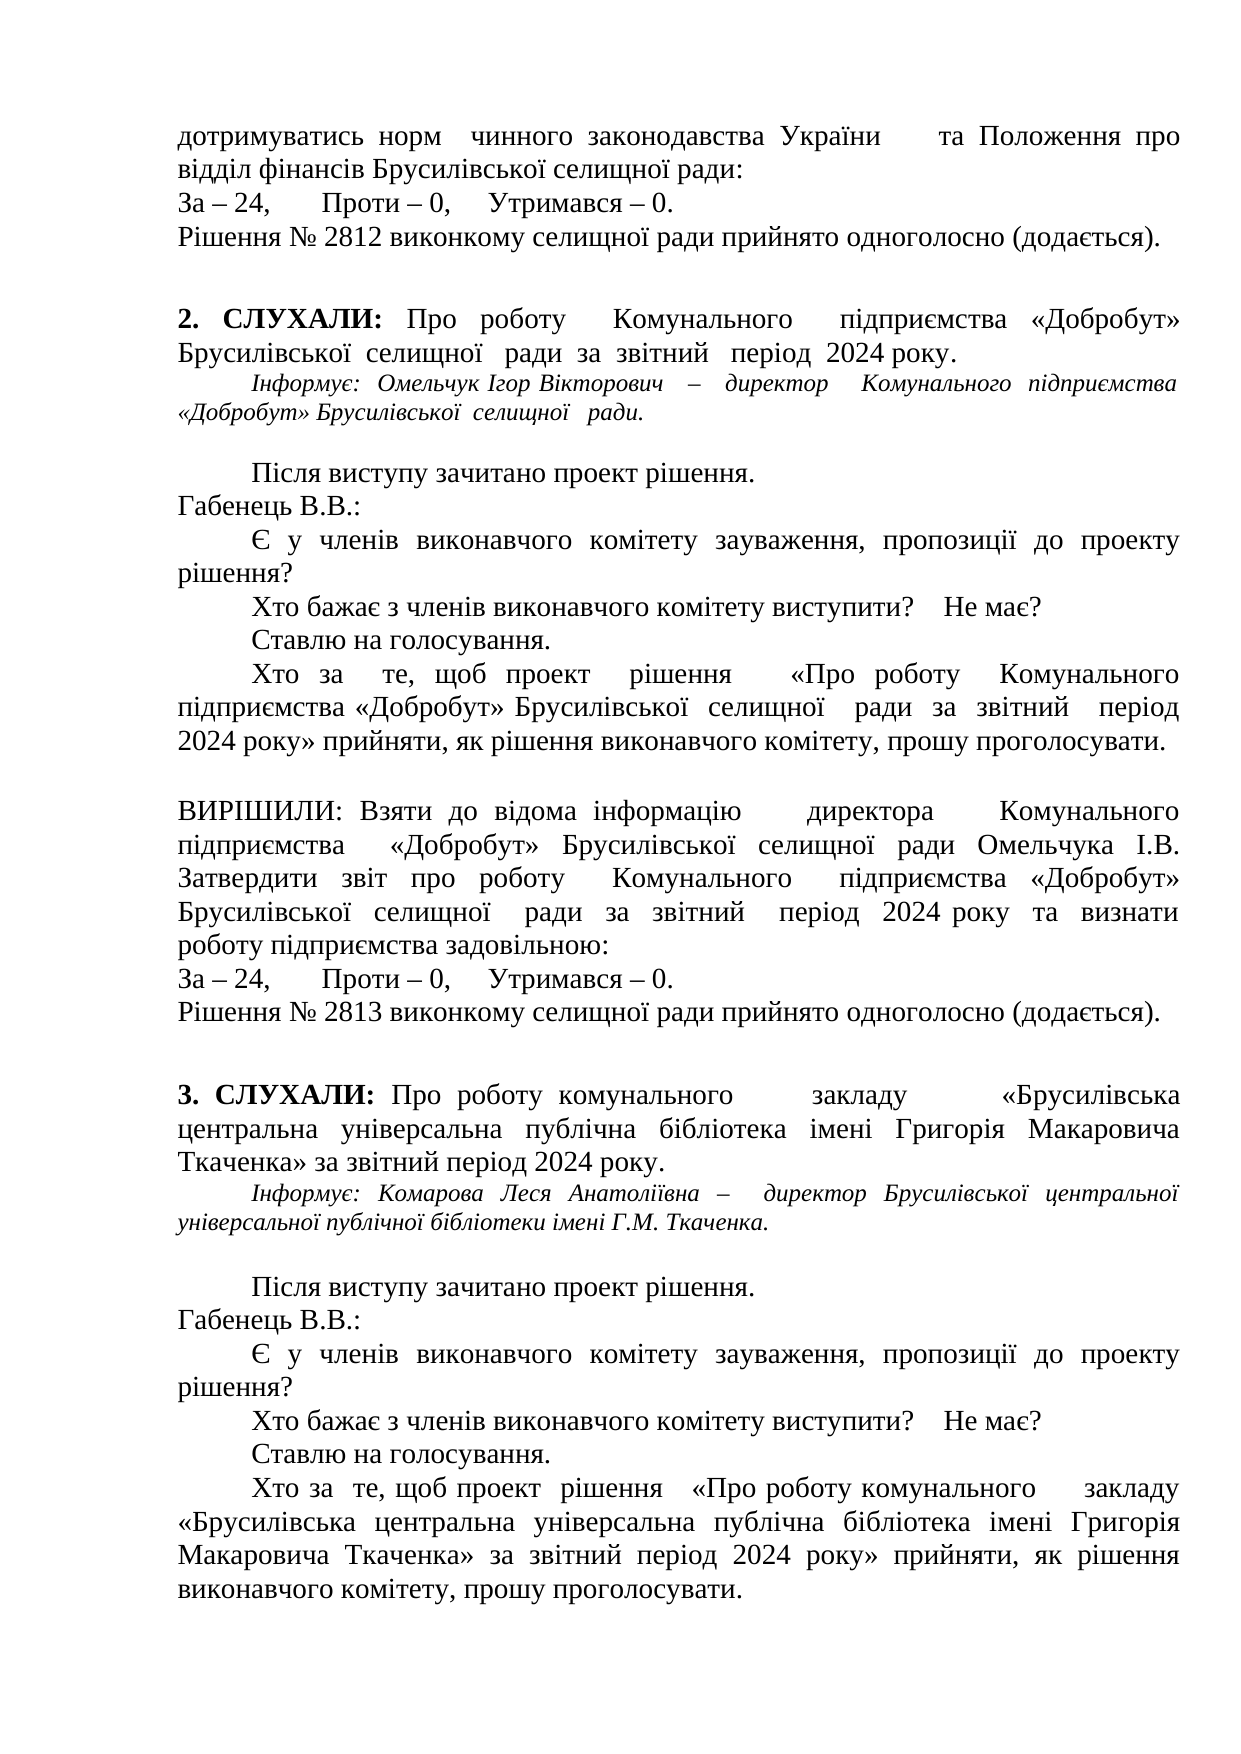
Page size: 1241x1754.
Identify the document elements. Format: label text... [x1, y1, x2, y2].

text Хто за те, щоб проект рішення «Про роботу Комунального підприємства «Добробут» Брусилівської селищної ради за звітний період 2024 року» прийняти, як рішення виконавчого комітету, прошу проголосувати. [177, 656, 1181, 757]
text За – 24, Проти – 0, Утримався – 0. [177, 185, 1181, 219]
text Рішення № 2813 виконкому селищної ради прийнято одноголосно (додається). [177, 994, 1181, 1028]
text Інформує: Комарова Леся Анатоліївна – директор Брусилівської центральної універсальної публічної бібліотеки імені Г.М. Ткаченка. [177, 1178, 1181, 1235]
text 3. СЛУХАЛИ: Про роботу комунального закладу «Брусилівська центральна універсальна публічна бібліотека імені Григорія Макаровича Ткаченка» за звітний період 2024 року. [177, 1077, 1181, 1178]
text Ставлю на голосування. [177, 1437, 1181, 1470]
text Габенець В.В.: [177, 1302, 1181, 1336]
text Після виступу зачитано проект рішення. [177, 455, 1181, 488]
text Габенець В.В.: [177, 488, 1181, 522]
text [177, 118, 1181, 185]
text Є у членів виконавчого комітету зауваження, пропозиції до проекту рішення? [177, 522, 1181, 589]
text Інформує: Омельчук Ігор Вікторович – директор Комунального підприємства «Добробут» Брусилівської селищної ради. [177, 368, 1181, 426]
text Після виступу зачитано проект рішення. [177, 1269, 1181, 1302]
text За – 24, Проти – 0, Утримався – 0. [177, 961, 1181, 994]
text Рішення № 2812 виконкому селищної ради прийнято одноголосно (додається). [177, 219, 1181, 252]
text Є у членів виконавчого комітету зауваження, пропозиції до проекту рішення? [177, 1336, 1181, 1403]
text Ставлю на голосування. [177, 622, 1181, 656]
text Хто за те, щоб проект рішення «Про роботу комунального закладу «Брусилівська центральна універсальна публічна бібліотека імені Григорія Макаровича Ткаченка» за звітний період 2024 року» прийняти, як рішення виконавчого комітету, прошу проголосувати. [177, 1470, 1181, 1604]
text Хто бажає з членів виконавчого комітету виступити? Не має? [177, 589, 1181, 622]
text ВИРІШИЛИ: Взяти до відома інформацію директора Комунального підприємства «Добробут» Брусилівської селищної ради Омельчука І.В. Затвердити звіт про роботу Комунального підприємства «Добробут» Брусилівської селищної ради за звітний період 2024 року та визнати роботу підприємства задовільною: [177, 793, 1181, 961]
text 2. СЛУХАЛИ: Про роботу Комунального підприємства «Добробут» Брусилівської селищної ради за звітний період 2024 року. [177, 301, 1181, 368]
text Хто бажає з членів виконавчого комітету виступити? Не має? [177, 1403, 1181, 1437]
